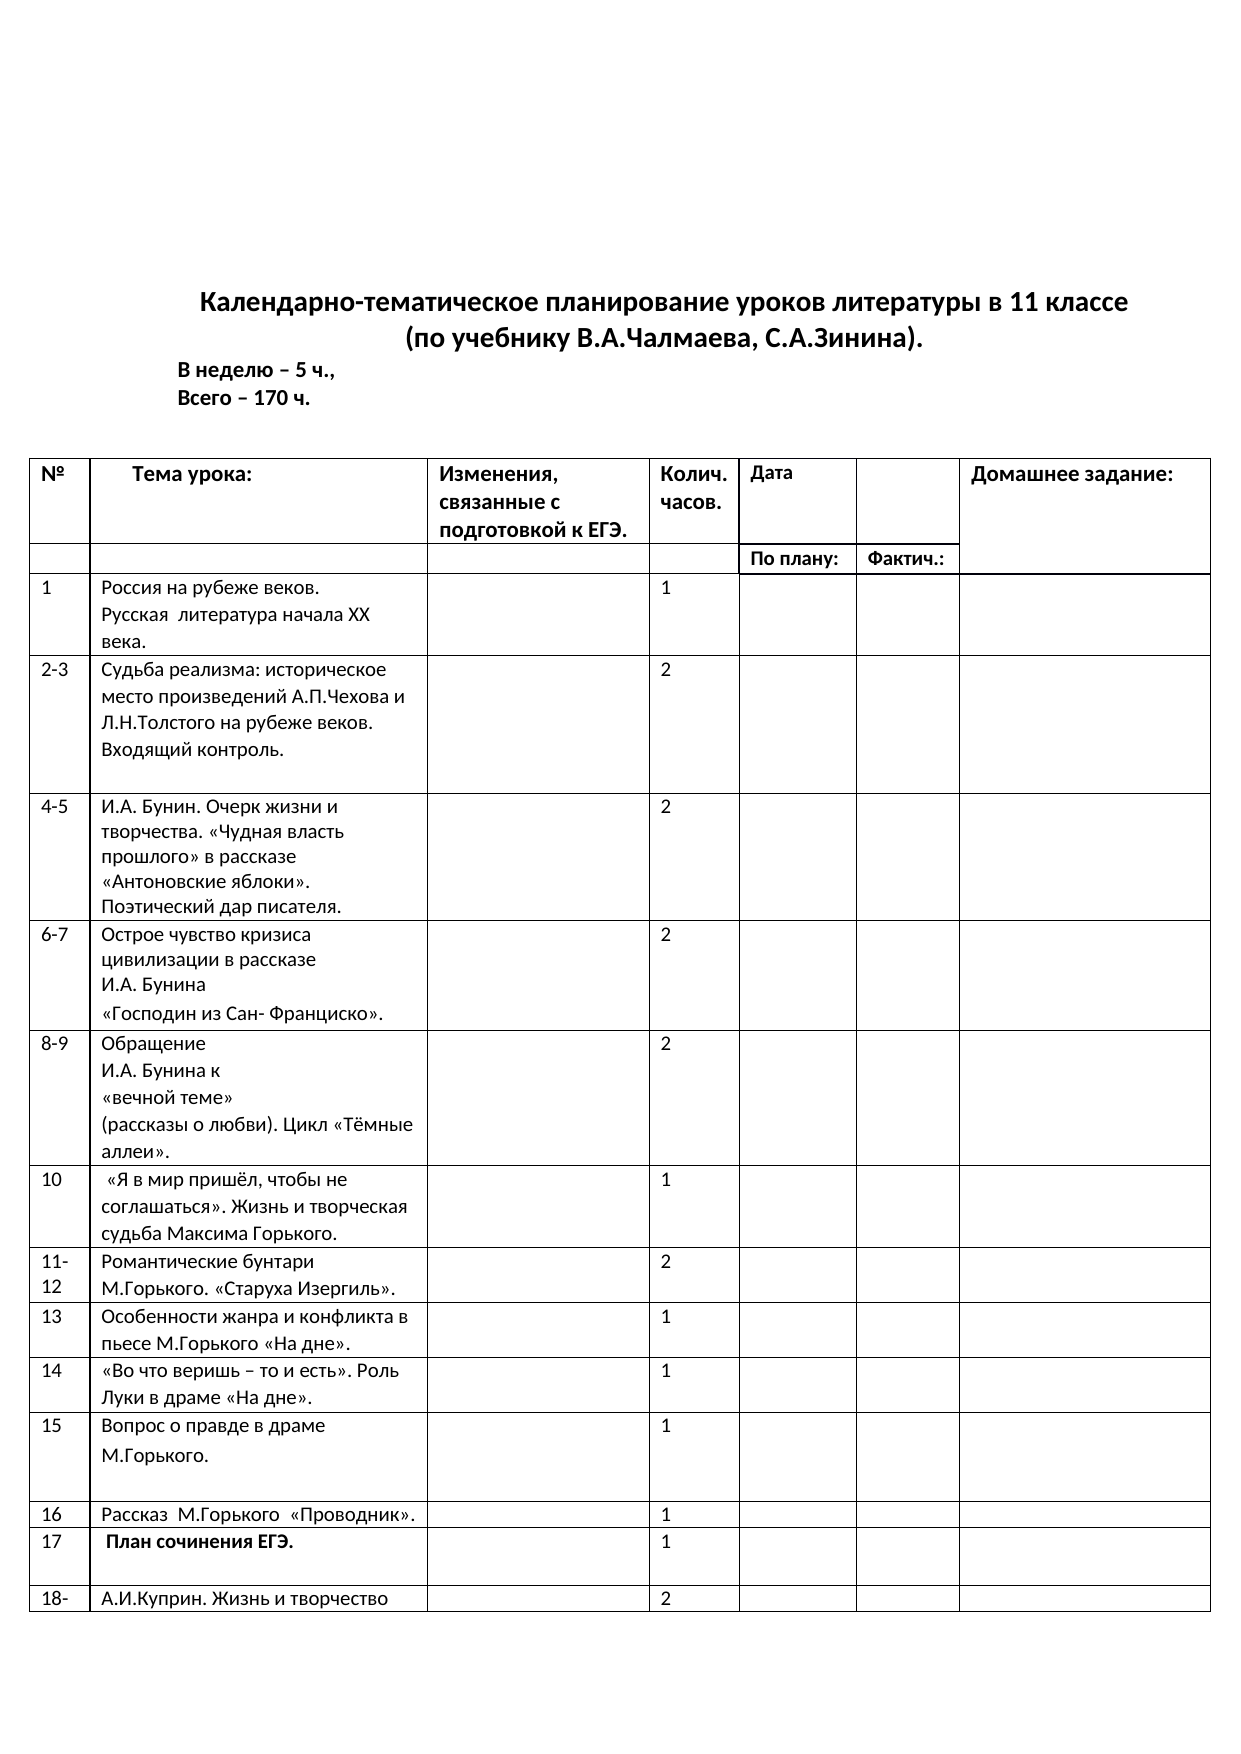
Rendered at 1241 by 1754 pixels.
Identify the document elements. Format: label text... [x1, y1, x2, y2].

table_header [857, 459, 959, 543]
table_cell [740, 656, 856, 792]
table_cell [428, 656, 649, 792]
table_cell «Во что веришь – то и есть». Роль Луки в драме «На дне». [91, 1358, 427, 1412]
table_cell 6-7 [30, 921, 89, 1029]
text В неделю – 5 ч., [177, 355, 1152, 383]
table_cell [428, 574, 649, 655]
table_cell [857, 794, 959, 920]
table_cell [960, 1528, 1210, 1584]
table_cell Особенности жанра и конфликта в пьесе М.Горького «На дне». [91, 1303, 427, 1357]
table_cell 13 [30, 1303, 89, 1357]
table_cell Вопрос о правде в драме М.Горького. [91, 1413, 427, 1501]
table_cell [428, 1303, 649, 1357]
table_cell [428, 1031, 649, 1165]
table_cell [960, 575, 1210, 655]
table_cell [857, 1303, 959, 1357]
table_cell [740, 1358, 856, 1412]
table_cell 14 [30, 1358, 89, 1412]
table_cell [857, 1528, 959, 1584]
table_cell [960, 1413, 1210, 1501]
table_cell 1 [650, 574, 739, 655]
table_cell 1 [650, 1166, 739, 1247]
table_cell [857, 575, 959, 655]
table_cell [91, 544, 427, 573]
table_cell 2 [650, 921, 739, 1029]
table_cell [428, 1413, 649, 1501]
table_cell 10 [30, 1166, 89, 1247]
table_cell 1 [30, 574, 89, 655]
table_cell Судьба реализма: историческое место произведений А.П.Чехова и Л.Н.Толстого на рубеже веков. Входящий контроль. [91, 656, 427, 792]
table_cell 1 [650, 1413, 739, 1501]
table_cell [960, 1303, 1210, 1357]
table_cell [857, 921, 959, 1029]
table_cell [857, 1031, 959, 1165]
table_cell 2-3 [30, 656, 89, 792]
table_cell 2 [650, 794, 739, 920]
table_cell 11-12 [30, 1248, 89, 1302]
table_cell 2 [650, 656, 739, 792]
table_cell [857, 656, 959, 792]
table_cell [740, 1303, 856, 1357]
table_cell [91, 1586, 427, 1611]
table_cell План сочинения ЕГЭ. [91, 1528, 427, 1584]
table_cell [428, 794, 649, 920]
table_cell [960, 1166, 1210, 1247]
table_cell [740, 1586, 856, 1611]
table_cell [428, 921, 649, 1029]
table_cell [428, 1586, 649, 1611]
table_header № [30, 459, 89, 543]
table_cell [960, 794, 1210, 920]
table_cell [960, 921, 1210, 1029]
table_cell [960, 1502, 1210, 1527]
table_cell [740, 1166, 856, 1247]
table_cell [428, 1358, 649, 1412]
table_header Дата [740, 459, 856, 543]
table_cell 2 [650, 1586, 739, 1611]
table_cell [960, 1586, 1210, 1611]
table_cell [960, 1031, 1210, 1165]
table_cell 18-19 [30, 1586, 89, 1611]
table_cell Романтические бунтари М.Горького. «Старуха Изергиль». [91, 1248, 427, 1302]
table_cell [857, 1502, 959, 1527]
table_cell [960, 1358, 1210, 1412]
table_cell Острое чувство кризиса цивилизации в рассказе И.А. Бунина «Господин из Сан- Франциско». [91, 921, 427, 1029]
table_cell 1 [650, 1303, 739, 1357]
table_cell [740, 1502, 856, 1527]
table_cell [740, 575, 856, 655]
table_cell Рассказ М.Горького «Проводник». [91, 1502, 427, 1527]
text (по учебнику В.А.Чалмаева, С.А.Зинина). [177, 319, 1152, 355]
table_cell И.А. Бунин. Очерк жизни и творчества. «Чудная власть прошлого» в рассказе «Антоновские яблоки». Поэтический дар писателя. [91, 794, 427, 920]
table_cell [740, 794, 856, 920]
table_header Домашнее задание: [960, 459, 1210, 573]
table_cell [740, 1413, 856, 1501]
table_cell Фактич.: [857, 545, 959, 573]
table_cell [857, 1358, 959, 1412]
text Всего – 170 ч. [177, 383, 1152, 411]
table_cell 8-9 [30, 1031, 89, 1165]
table_cell «Я в мир пришёл, чтобы не соглашаться». Жизнь и творческая судьба Максима Горького. [91, 1166, 427, 1247]
table_cell [650, 544, 738, 573]
table_cell [428, 1528, 649, 1584]
table_cell [740, 921, 856, 1029]
table_cell 2 [650, 1031, 739, 1165]
table_cell [30, 544, 89, 573]
table_cell [740, 1031, 856, 1165]
table_cell [857, 1586, 959, 1611]
table_cell [428, 544, 649, 573]
table_cell 1 [650, 1502, 739, 1527]
table_header Тема урока: [91, 459, 427, 543]
table_cell [960, 656, 1210, 792]
table_cell [857, 1248, 959, 1302]
table_cell [857, 1413, 959, 1501]
table_cell 2 [650, 1248, 739, 1302]
table_cell [428, 1502, 649, 1527]
table_header Колич. часов. [650, 459, 738, 543]
table_cell По плану: [740, 545, 856, 573]
table_cell 15 [30, 1413, 89, 1501]
table_cell [428, 1166, 649, 1247]
text Календарно-тематическое планирование уроков литературы в 11 классе [177, 283, 1152, 319]
table_cell [428, 1248, 649, 1302]
table_cell 17 [30, 1528, 89, 1584]
table_cell 1 [650, 1528, 739, 1584]
table_cell [740, 1528, 856, 1584]
table_cell Россия на рубеже веков. Русская литература начала XX века. [91, 574, 427, 655]
table_cell 16 [30, 1502, 89, 1527]
table_cell [857, 1166, 959, 1247]
table_cell Обращение И.А. Бунина к «вечной теме» (рассказы о любви). Цикл «Тёмные аллеи». [91, 1031, 427, 1165]
table_cell 1 [650, 1358, 739, 1412]
table_cell 4-5 [30, 794, 89, 920]
table_header Изменения, связанные с подготовкой к ЕГЭ. [428, 459, 649, 543]
table_cell [740, 1248, 856, 1302]
table_cell [960, 1248, 1210, 1302]
